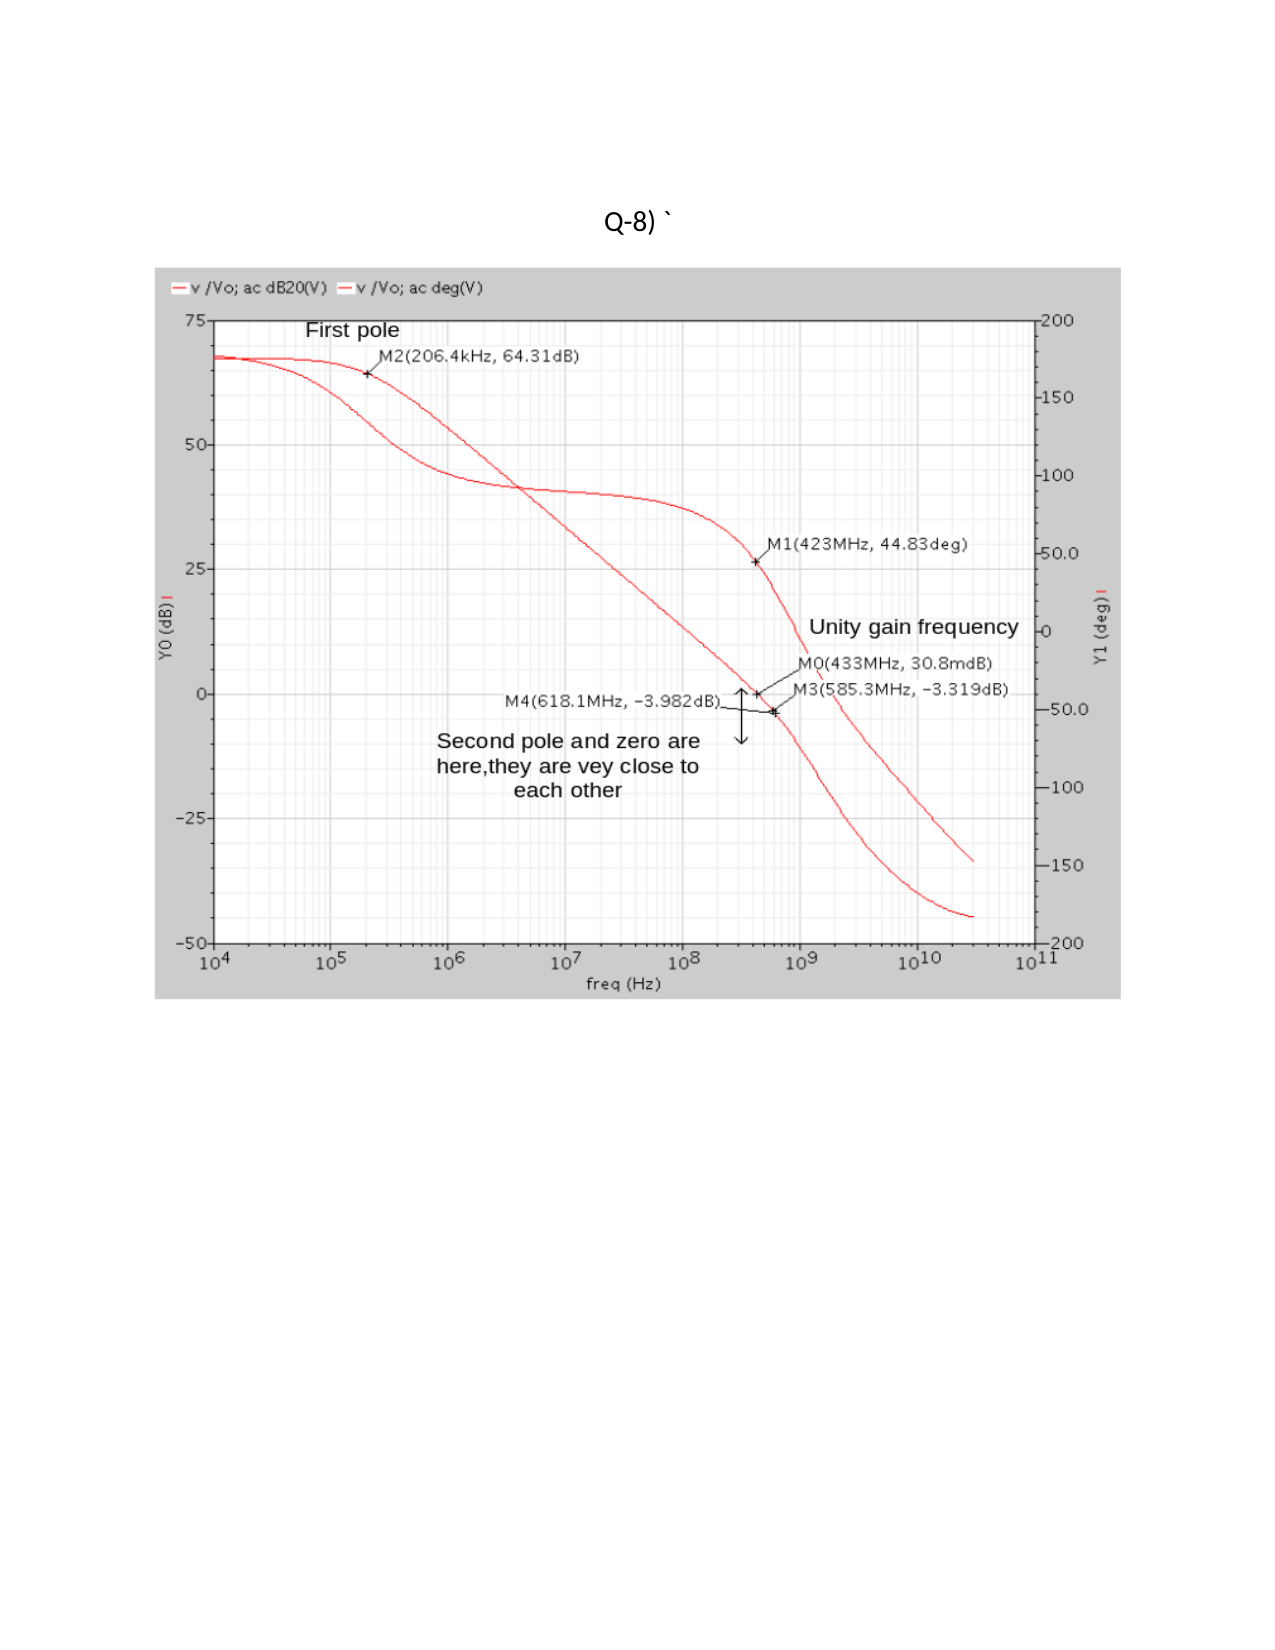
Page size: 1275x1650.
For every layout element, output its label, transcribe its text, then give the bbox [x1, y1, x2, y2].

text Q-8) ` [150, 203, 1125, 239]
